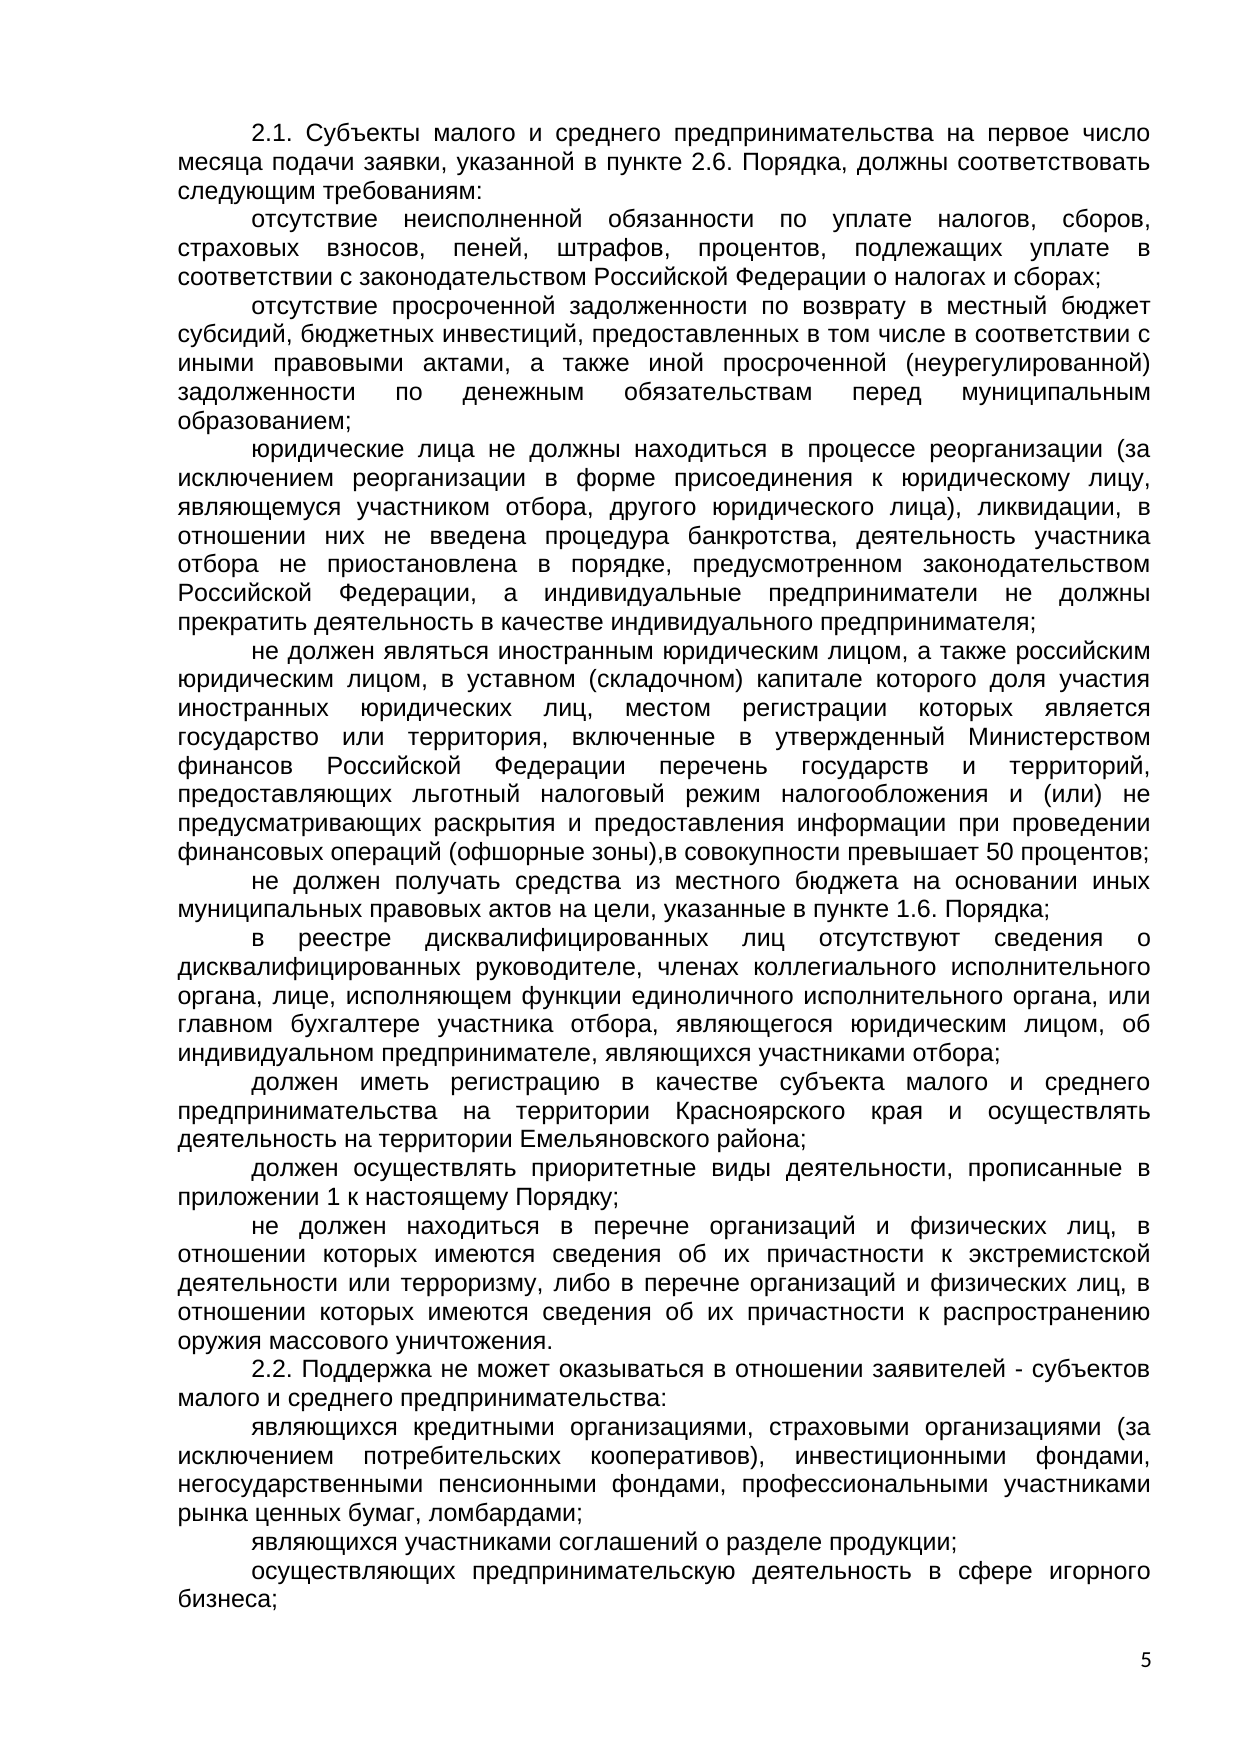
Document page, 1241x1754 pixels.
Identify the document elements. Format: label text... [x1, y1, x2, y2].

text отсутствие неисполненной обязанности по уплате налогов, сборов, страховых взносов, пеней, штрафов, процентов, подлежащих уплате в соответствии с законодательством Российской Федерации о налогах и сборах; [177, 204, 1152, 291]
text должен иметь регистрацию в качестве субъекта малого и среднего предпринимательства на территории Красноярского края и осуществлять деятельность на территории Емельяновского района; [177, 1067, 1152, 1153]
text отсутствие просроченной задолженности по возврату в местный бюджет субсидий, бюджетных инвестиций, предоставленных в том числе в соответствии с иными правовыми актами, а также иной просроченной (неурегулированной) задолженности по денежным обязательствам перед муниципальным образованием; [177, 291, 1152, 434]
text должен осуществлять приоритетные виды деятельности, прописанные в приложении 1 к настоящему Порядку; [177, 1153, 1152, 1211]
text являющихся участниками соглашений о разделе продукции; [177, 1527, 1152, 1556]
text в реестре дисквалифицированных лиц отсутствуют сведения о дисквалифицированных руководителе, членах коллегиального исполнительного органа, лице, исполняющем функции единоличного исполнительного органа, или главном бухгалтере участника отбора, являющегося юридическим лицом, об индивидуальном предпринимателе, являющихся участниками отбора; [177, 923, 1152, 1067]
text юридические лица не должны находиться в процессе реорганизации (за исключением реорганизации в форме присоединения к юридическому лицу, являющемуся участником отбора, другого юридического лица), ликвидации, в отношении них не введена процедура банкротства, деятельность участника отбора не приостановлена в порядке, предусмотренном законодательством Российской Федерации, а индивидуальные предприниматели не должны прекратить деятельность в качестве индивидуального предпринимателя; [177, 434, 1152, 636]
text являющихся кредитными организациями, страховыми организациями (за исключением потребительских кооперативов), инвестиционными фондами, негосударственными пенсионными фондами, профессиональными участниками рынка ценных бумаг, ломбардами; [177, 1412, 1152, 1527]
text не должен находиться в перечне организаций и физических лиц, в отношении которых имеются сведения об их причастности к экстремистской деятельности или терроризму, либо в перечне организаций и физических лиц, в отношении которых имеются сведения об их причастности к распространению оружия массового уничтожения. [177, 1211, 1152, 1354]
text не должен получать средства из местного бюджета на основании иных муниципальных правовых актов на цели, указанные в пункте 1.6. Порядка; [177, 866, 1152, 923]
text 2.2. Поддержка не может оказываться в отношении заявителей - субъектов малого и среднего предпринимательства: [177, 1354, 1152, 1412]
text не должен являться иностранным юридическим лицом, а также российским юридическим лицом, в уставном (складочном) капитале которого доля участия иностранных юридических лиц, местом регистрации которых является государство или территория, включенные в утвержденный Министерством финансов Российской Федерации перечень государств и территорий, предоставляющих льготный налоговый режим налогообложения и (или) не предусматривающих раскрытия и предоставления информации при проведении финансовых операций (офшорные зоны),в совокупности превышает 50 процентов; [177, 636, 1152, 866]
text осуществляющих предпринимательскую деятельность в сфере игорного бизнеса; [177, 1556, 1152, 1613]
text 2.1. Субъекты малого и среднего предпринимательства на первое число месяца подачи заявки, указанной в пункте 2.6. Порядка, должны соответствовать следующим требованиям: [177, 118, 1152, 204]
